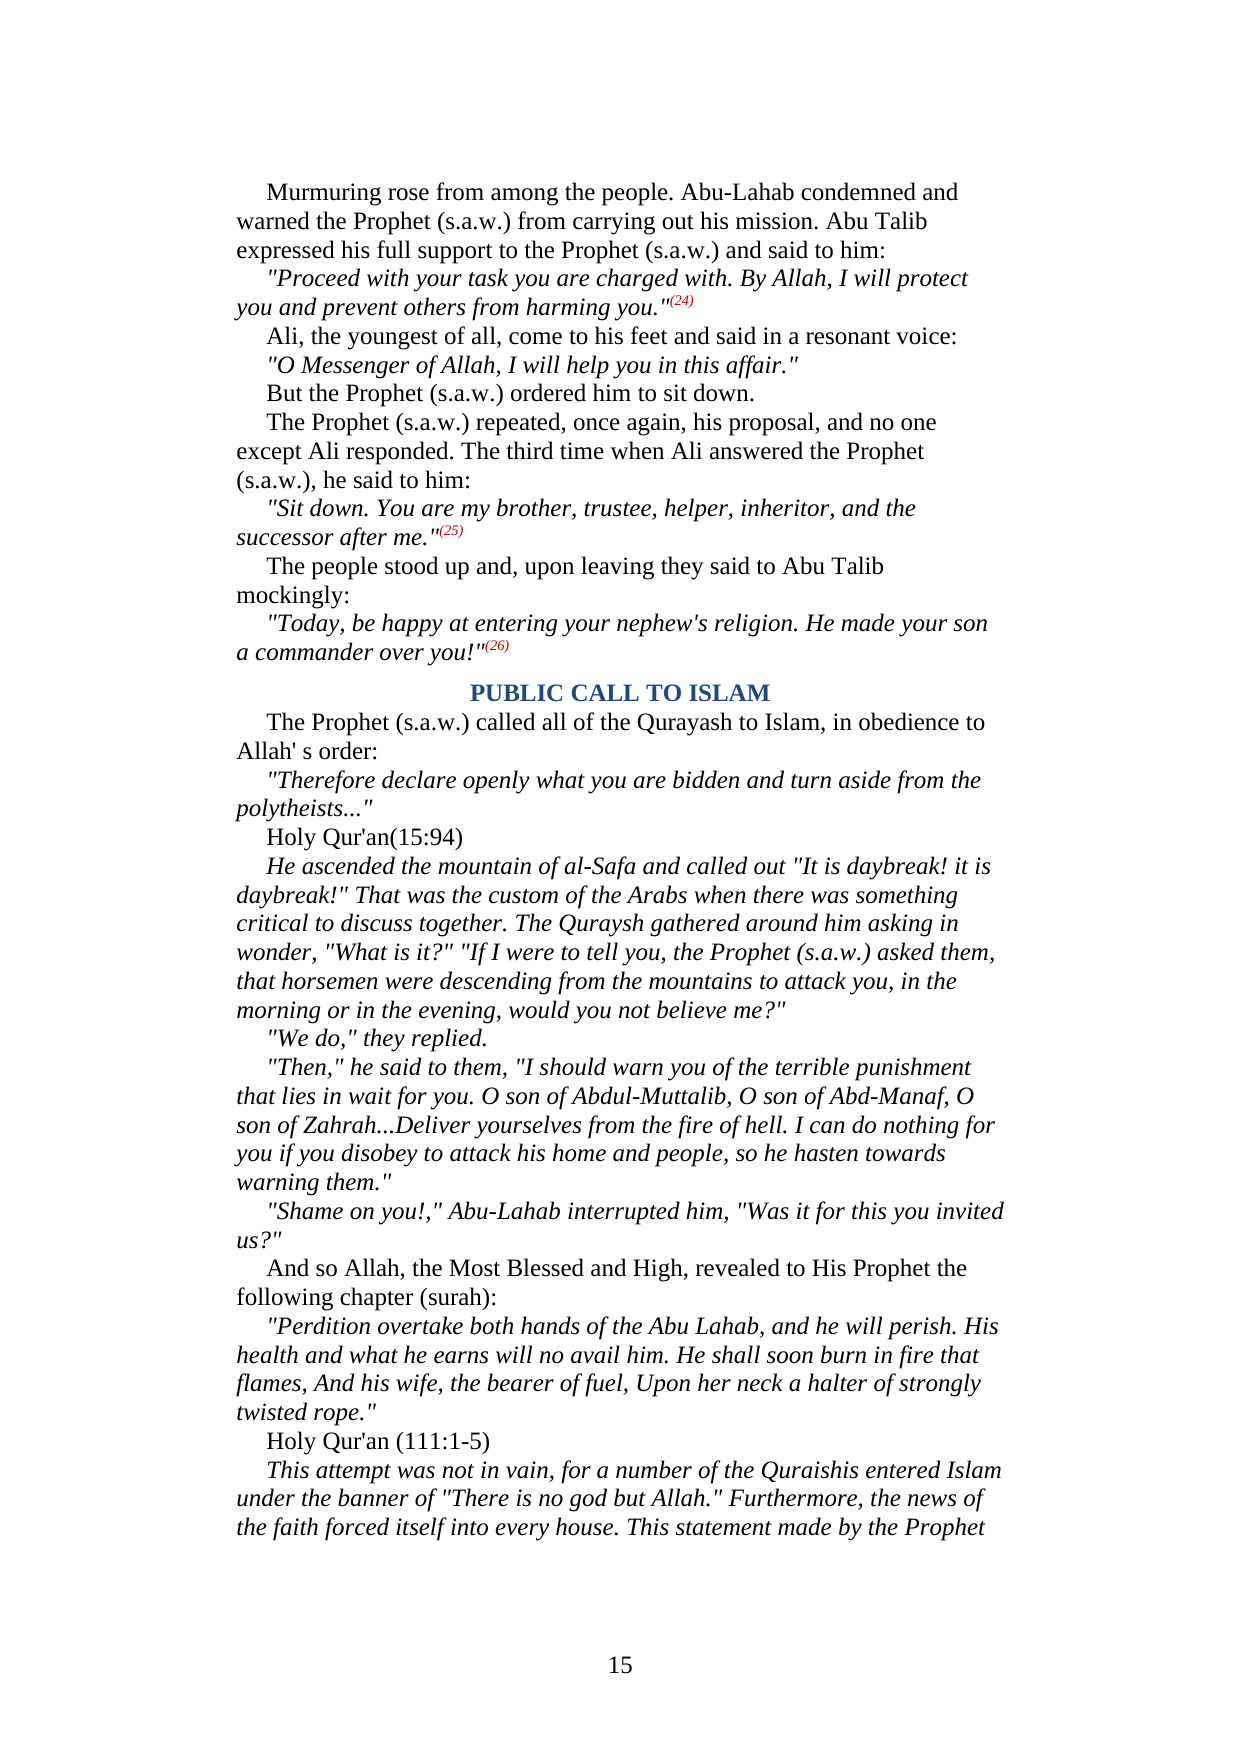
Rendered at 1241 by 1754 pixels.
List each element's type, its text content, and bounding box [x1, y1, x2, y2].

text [236, 1455, 1004, 1541]
text "Then," he said to them, "I should warn you of the terrible punishment that lies in wait for you. O son of Abdul-Muttalib, O son of Abd-Manaf, O son of Zahrah...Deliver yourselves from the fire of hell. I can do nothing for you if you disobey to attack his home and people, so he hasten towards warning them." [236, 1052, 1004, 1196]
text "We do," they replied. [236, 1023, 1004, 1052]
text The Prophet (s.a.w.) repeated, once again, his proposal, and no one except Ali responded. The third time when Ali answered the Prophet (s.a.w.), he said to him: [236, 407, 1004, 493]
text "O Messenger of Allah, I will help you in this affair." [236, 350, 1004, 378]
text "Proceed with your task you are charged with. By Allah, I will protect you and prevent others from harming you."(24) [236, 263, 1004, 321]
text "Sit down. You are my brother, trustee, helper, inheritor, and the successor after me."(25) [236, 493, 1004, 551]
text And so Allah, the Most Blessed and High, revealed to His Prophet the following chapter (surah): [236, 1253, 1004, 1311]
text The Prophet (s.a.w.) called all of the Qurayash to Islam, in obedience to Allah' s order: [236, 707, 1004, 765]
text "Shame on you!," Abu-Lahab interrupted him, "Was it for this you invited us?" [236, 1196, 1004, 1253]
text Holy Qur'an(15:94) [236, 822, 1004, 851]
subtitle PUBLIC CALL TO ISLAM [236, 678, 1004, 707]
text The people stood up and, upon leaving they said to Abu Talib mockingly: [236, 551, 1004, 608]
text "Therefore declare openly what you are bidden and turn aside from the polytheists..." [236, 765, 1004, 822]
text "Today, be happy at entering your nephew's religion. He made your son a commander over you!"(26) [236, 608, 1004, 666]
text Ali, the youngest of all, come to his feet and said in a resonant voice: [236, 321, 1004, 350]
text "Perdition overtake both hands of the Abu Lahab, and he will perish. His health and what he earns will no avail him. He shall soon burn in fire that flames, And his wife, the bearer of fuel, Upon her neck a halter of strongly twisted rope." [236, 1311, 1004, 1426]
text He ascended the mountain of al-Safa and called out "It is daybreak! it is daybreak!" That was the custom of the Arabs when there was something critical to discuss together. The Quraysh gathered around him asking in wonder, "What is it?" "If I were to tell you, the Prophet (s.a.w.) asked them, that horsemen were descending from the mountains to attack you, in the morning or in the evening, would you not believe me?" [236, 851, 1004, 1023]
text But the Prophet (s.a.w.) ordered him to sit down. [236, 378, 1004, 407]
text Holy Qur'an (111:1-5) [236, 1426, 1004, 1455]
text Murmuring rose from among the people. Abu-Lahab condemned and warned the Prophet (s.a.w.) from carrying out his mission. Abu Talib expressed his full support to the Prophet (s.a.w.) and said to him: [236, 177, 1004, 263]
